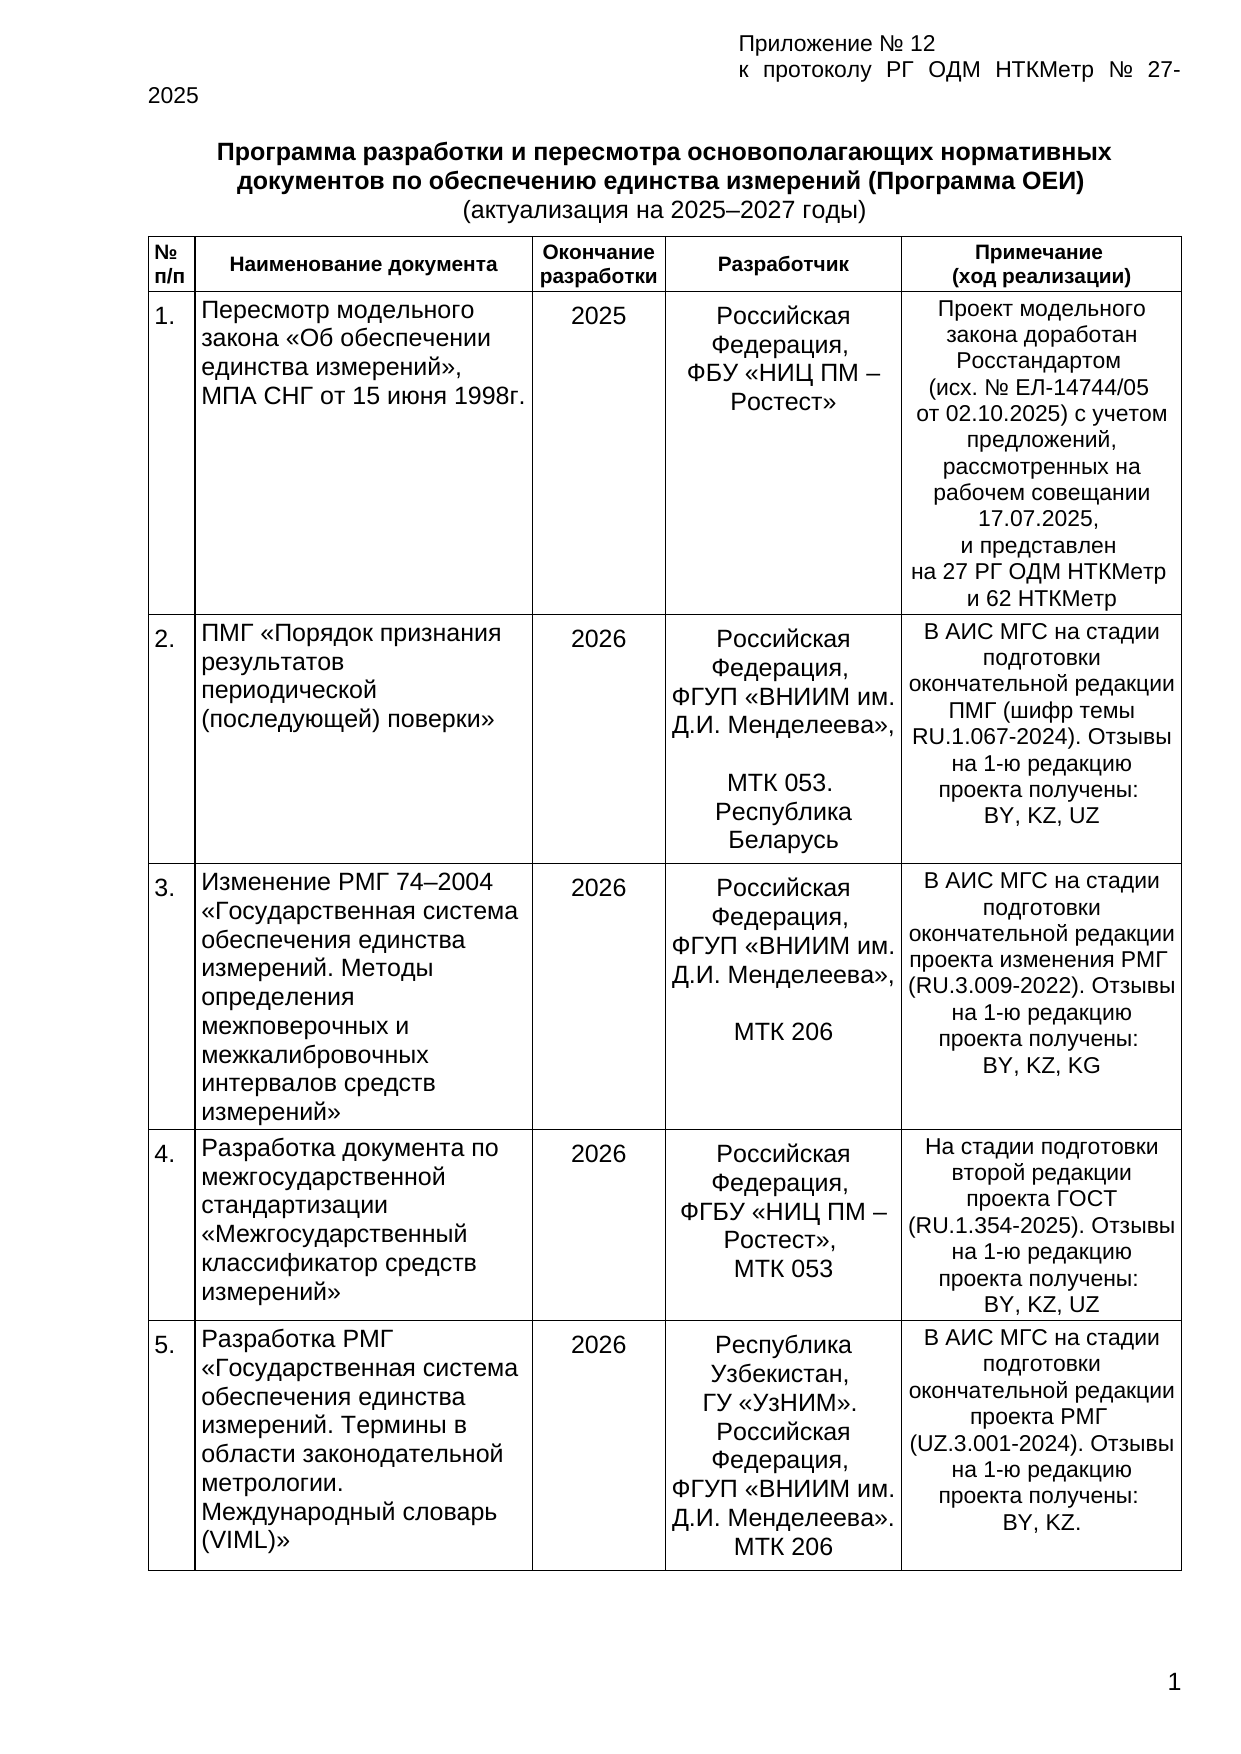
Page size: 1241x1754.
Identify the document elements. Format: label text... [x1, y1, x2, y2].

table_cell 2026 [533, 615, 665, 863]
table_cell ПМГ «Порядок признания результатов периодической (последующей) поверки» [196, 615, 532, 863]
table_cell Изменение РМГ 74–2004 «Государственная система обеспечения единства измерений. Методы определения межповерочных и межкалибровочных интервалов средств измерений» [196, 864, 532, 1129]
table_cell Разработка документа по межгосударственной стандартизации «Межгосударственный классификатор средств измерений» [196, 1130, 532, 1320]
table_cell 2026 [533, 1130, 665, 1320]
table_cell 2026 [533, 864, 665, 1129]
table_header Наименование документа [196, 237, 532, 291]
table_cell Проект модельного закона доработан Росстандартом (исх. № ЕЛ-14744/05 от 02.10.2025) с учетом предложений, рассмотренных на рабочем совещании 17.07.2025, и представлен на 27 РГ ОДМ НТКМетр и 62 НТКМетр [902, 292, 1181, 614]
table_cell В АИС МГС на стадии подготовки окончательной редакции ПМГ (шифр темы RU.1.067-2024). Отзывы на 1-ю редакцию проекта получены: BY, KZ, UZ [902, 615, 1181, 863]
table_cell На стадии подготовки второй редакции проекта ГОСТ (RU.1.354-2025). Отзывы на 1-ю редакцию проекта получены: BY, KZ, UZ [902, 1130, 1181, 1320]
table_cell [149, 1130, 194, 1320]
table_cell Разработка РМГ «Государственная система обеспечения единства измерений. Термины в области законодательной метрологии. Международный словарь (VIML)» [196, 1321, 532, 1569]
table_cell Российская Федерация, ФГБУ «НИЦ ПМ –Ростест», МТК 053 [666, 1130, 901, 1320]
table_cell В АИС МГС на стадии подготовки окончательной редакции проекта РМГ (UZ.3.001-2024). Отзывы на 1-ю редакцию проекта получены: BY, KZ. [902, 1321, 1181, 1569]
table_cell [149, 1321, 194, 1569]
table_header Примечание (ход реализации) [902, 237, 1181, 291]
table_cell Российская Федерация, ФГУП «ВНИИМ им. Д.И. Менделеева», МТК 053. Республика Беларусь [666, 615, 901, 863]
table_cell В АИС МГС на стадии подготовки окончательной редакции проекта изменения РМГ (RU.3.009-2022). Отзывы на 1-ю редакцию проекта получены: BY, KZ, KG [902, 864, 1181, 1129]
table_cell Республика Узбекистан, ГУ «УзНИМ». Российская Федерация, ФГУП «ВНИИМ им. Д.И. Менделеева». МТК 206 [666, 1321, 901, 1569]
table_cell [149, 864, 194, 1129]
table_cell Пересмотр модельного закона «Об обеспечении единства измерений», МПА СНГ от 15 июня 1998г. [196, 292, 532, 614]
table_cell Российская Федерация, ФГУП «ВНИИМ им. Д.И. Менделеева», МТК 206 [666, 864, 901, 1129]
table_header Разработчик [666, 237, 901, 291]
table_cell [149, 615, 194, 863]
table_cell 2025 [533, 292, 665, 614]
table_header № п/п [149, 237, 194, 291]
table_cell [149, 292, 194, 614]
text Программа разработки и пересмотра основополагающих нормативных документов по обеспечению единства измерений (Программа ОЕИ) (актуализация на 2025–2027 годы) [148, 137, 1181, 223]
table_cell Российская Федерация, ФБУ «НИЦ ПМ –Ростест» [666, 292, 901, 614]
table_header Окончание разработки [533, 237, 665, 291]
table_cell 2026 [533, 1321, 665, 1569]
